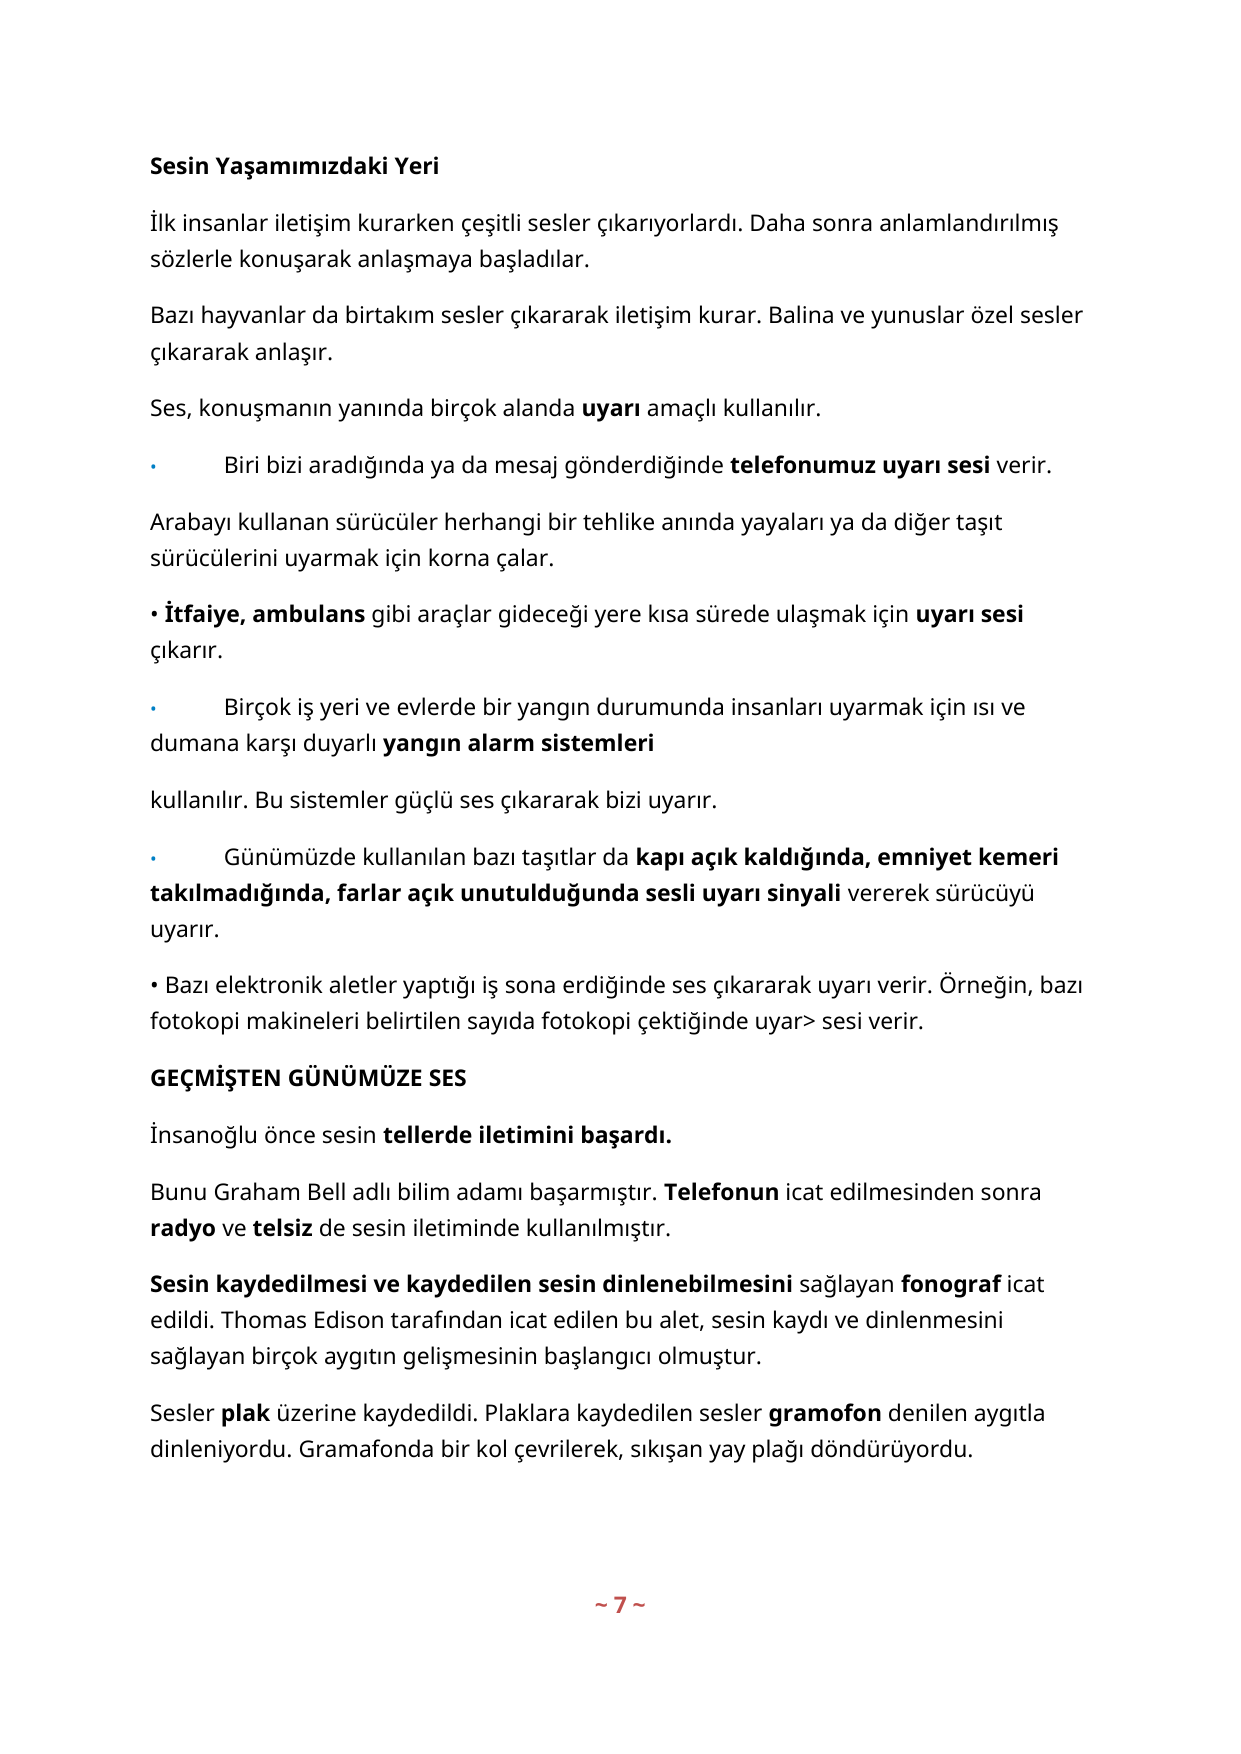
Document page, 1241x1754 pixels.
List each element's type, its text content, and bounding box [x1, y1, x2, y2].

text kullanılır. Bu sistemler güçlü ses çıkararak bizi uyarır. [150, 784, 1090, 815]
text • Bazı elektronik aletler yaptığı iş sona erdiğinde ses çıkararak uyarı verir. Örneğin, bazı fotokopi makineleri belirtilen sayıda fotokopi çektiğinde uyar> sesi verir. [150, 969, 1090, 1036]
text İnsanoğlu önce sesin tellerde iletimini başardı. [150, 1119, 1090, 1150]
list Birçok iş yeri ve evlerde bir yangın durumunda insanları uyarmak için ısı ve dumana karşı duyarlı yangın alarm sistemleri [150, 691, 1090, 758]
list Biri bizi aradığında ya da mesaj gönderdiğinde telefonumuz uyarı sesi verir. [150, 449, 1090, 480]
text GEÇMİŞTEN GÜNÜMÜZE SES [150, 1062, 1090, 1093]
text Bazı hayvanlar da birtakım sesler çıkararak iletişim kurar. Balina ve yunuslar özel sesler çıkararak anlaşır. [150, 299, 1090, 367]
text Sesler plak üzerine kaydedildi. Plaklara kaydedilen sesler gramofon denilen aygıtla dinleniyordu. Gramafonda bir kol çevrilerek, sıkışan yay plağı döndürüyordu. [150, 1397, 1090, 1464]
text Ses, konuşmanın yanında birçok alanda uyarı amaçlı kullanılır. [150, 392, 1090, 423]
text Arabayı kullanan sürücüler herhangi bir tehlike anında yayaları ya da diğer taşıt sürücülerini uyarmak için korna çalar. [150, 506, 1090, 573]
text • İtfaiye, ambulans gibi araçlar gideceği yere kısa sürede ulaşmak için uyarı sesi çıkarır. [150, 598, 1090, 666]
text İlk insanlar iletişim kurarken çeşitli sesler çıkarıyorlardı. Daha sonra anlamlandırılmış sözlerle konuşarak anlaşmaya başladılar. [150, 207, 1090, 274]
text Bunu Graham Bell adlı bilim adamı başarmıştır. Telefonun icat edilmesinden sonra radyo ve telsiz de sesin iletiminde kullanılmıştır. [150, 1176, 1090, 1243]
text Sesin Yaşamımızdaki Yeri [150, 150, 1090, 181]
list Günümüzde kullanılan bazı taşıtlar da kapı açık kaldığında, emniyet kemeri takılmadığında, farlar açık unutulduğunda sesli uyarı sinyali vererek sürücüyü uyarır. [150, 841, 1090, 944]
text Sesin kaydedilmesi ve kaydedilen sesin dinlenebilmesini sağlayan fonograf icat edildi. Thomas Edison tarafından icat edilen bu alet, sesin kaydı ve dinlenmesini sağlayan birçok aygıtın gelişmesinin başlangıcı olmuştur. [150, 1268, 1090, 1371]
